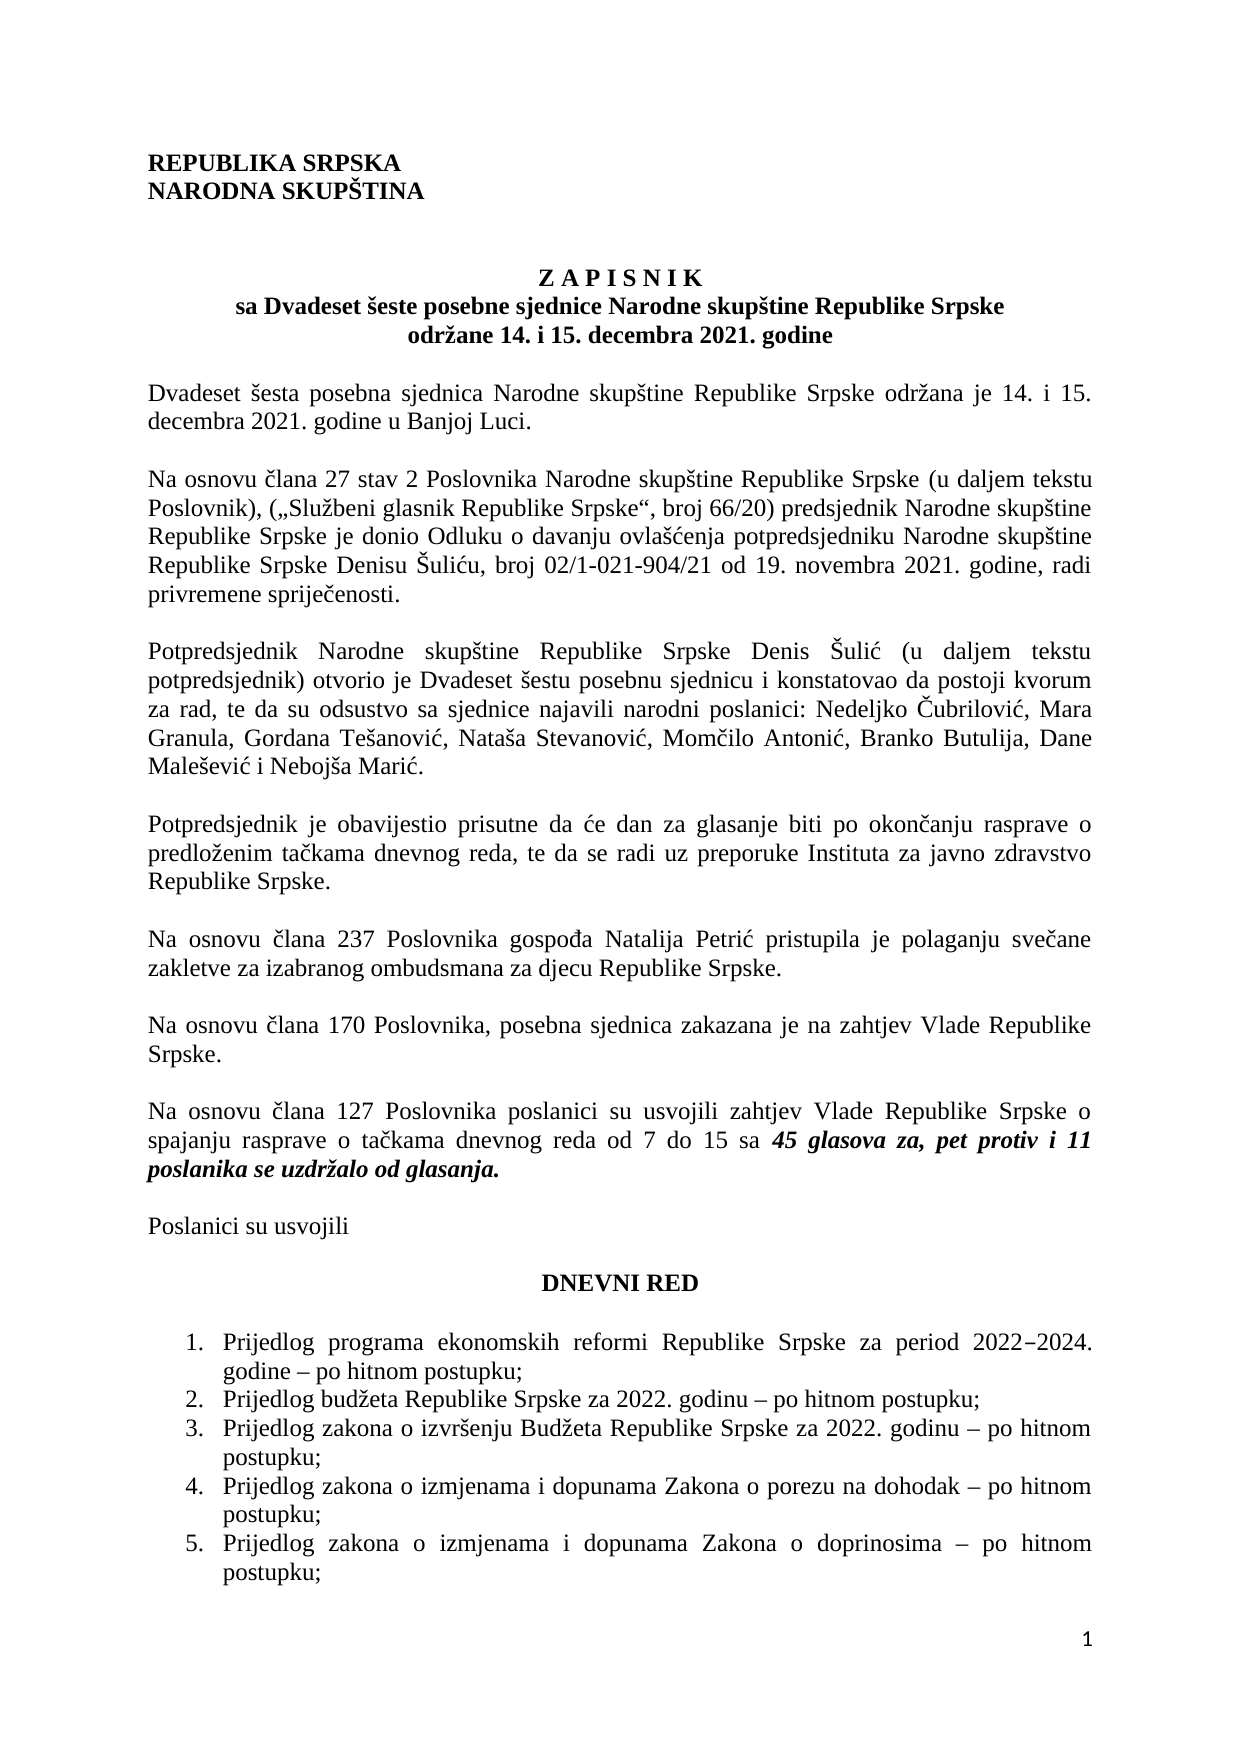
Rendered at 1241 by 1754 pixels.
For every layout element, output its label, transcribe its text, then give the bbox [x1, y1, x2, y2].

list Prijedlog zakona o izmjenama i dopunama Zakona o doprinosima – po hitnom postupku; [185, 1528, 1093, 1586]
text Dvadeset šesta posebna sjednica Narodne skupštine Republike Srpske održana je 14. i 15. decembra 2021. godine u Banjoj Luci. [148, 378, 1093, 435]
text održane 14. i 15. decembra 2021. godine [148, 320, 1093, 349]
text DNEVNI RED [148, 1268, 1093, 1297]
text REPUBLIKA SRPSKA [148, 148, 1093, 176]
list Prijedlog zakona o izvršenju Budžeta Republike Srpske za 2022. godinu – po hitnom postupku; [185, 1413, 1093, 1471]
text Potpredsjednik Narodne skupštine Republike Srpske Denis Šulić (u daljem tekstu potpredsjednik) otvorio je Dvadeset šestu posebnu sjednicu i konstatovao da postoji kvorum za rad, te da su odsustvo sa sjednice najavili narodni poslanici: Nedeljko Čubrilović, Mara Granula, Gordana Tešanović, Nataša Stevanović, Momčilo Antonić, Branko Butulija, Dane Malešević i Nebojša Marić. [148, 636, 1093, 780]
list Prijedlog zakona o izmjenama i dopunama Zakona o porezu na dohodak – po hitnom postupku; [185, 1471, 1093, 1528]
text Poslanici su usvojili [148, 1211, 1093, 1240]
list Prijedlog programa ekonomskih reformi Republike Srpske za period 2022–2024. godine – po hitnom postupku; [185, 1326, 1093, 1384]
text Na osnovu člana 127 Poslovnika poslanici su usvojili zahtjev Vlade Republike Srpske o spajanju rasprave o tačkama dnevnog reda od 7 do 15 sa 45 glasova za, pet protiv i 11 poslanika se uzdržalo od glasanja. [148, 1096, 1093, 1183]
text Z A P I S N I K [148, 263, 1093, 291]
text Na osnovu člana 27 stav 2 Poslovnika Narodne skupštine Republike Srpske (u daljem tekstu Poslovnik), („Službeni glasnik Republike Srpske“, broj 66/20) predsjednik Narodne skupštine Republike Srpske je donio Odluku o davanju ovlašćenja potpredsjedniku Narodne skupštine Republike Srpske Denisu Šuliću, broj 02/1-021-904/21 od 19. novembra 2021. godine, radi privremene spriječenosti. [148, 464, 1093, 608]
text NARODNA SKUPŠTINA [148, 176, 1093, 205]
list Prijedlog budžeta Republike Srpske za 2022. godinu – po hitnom postupku; [185, 1384, 1093, 1413]
text sa Dvadeset šeste posebne sjednice Narodne skupštine Republike Srpske [148, 291, 1093, 320]
text Potpredsjednik je obavijestio prisutne da će dan za glasanje biti po okončanju rasprave o predloženim tačkama dnevnog reda, te da se radi uz preporuke Instituta za javno zdravstvo Republike Srpske. [148, 809, 1093, 895]
text Na osnovu člana 237 Poslovnika gospođa Natalija Petrić pristupila je polaganju svečane zakletve za izabranog ombudsmana za djecu Republike Srpske. [148, 924, 1093, 981]
text Na osnovu člana 170 Poslovnika, posebna sjednica zakazana je na zahtjev Vlade Republike Srpske. [148, 1010, 1093, 1068]
